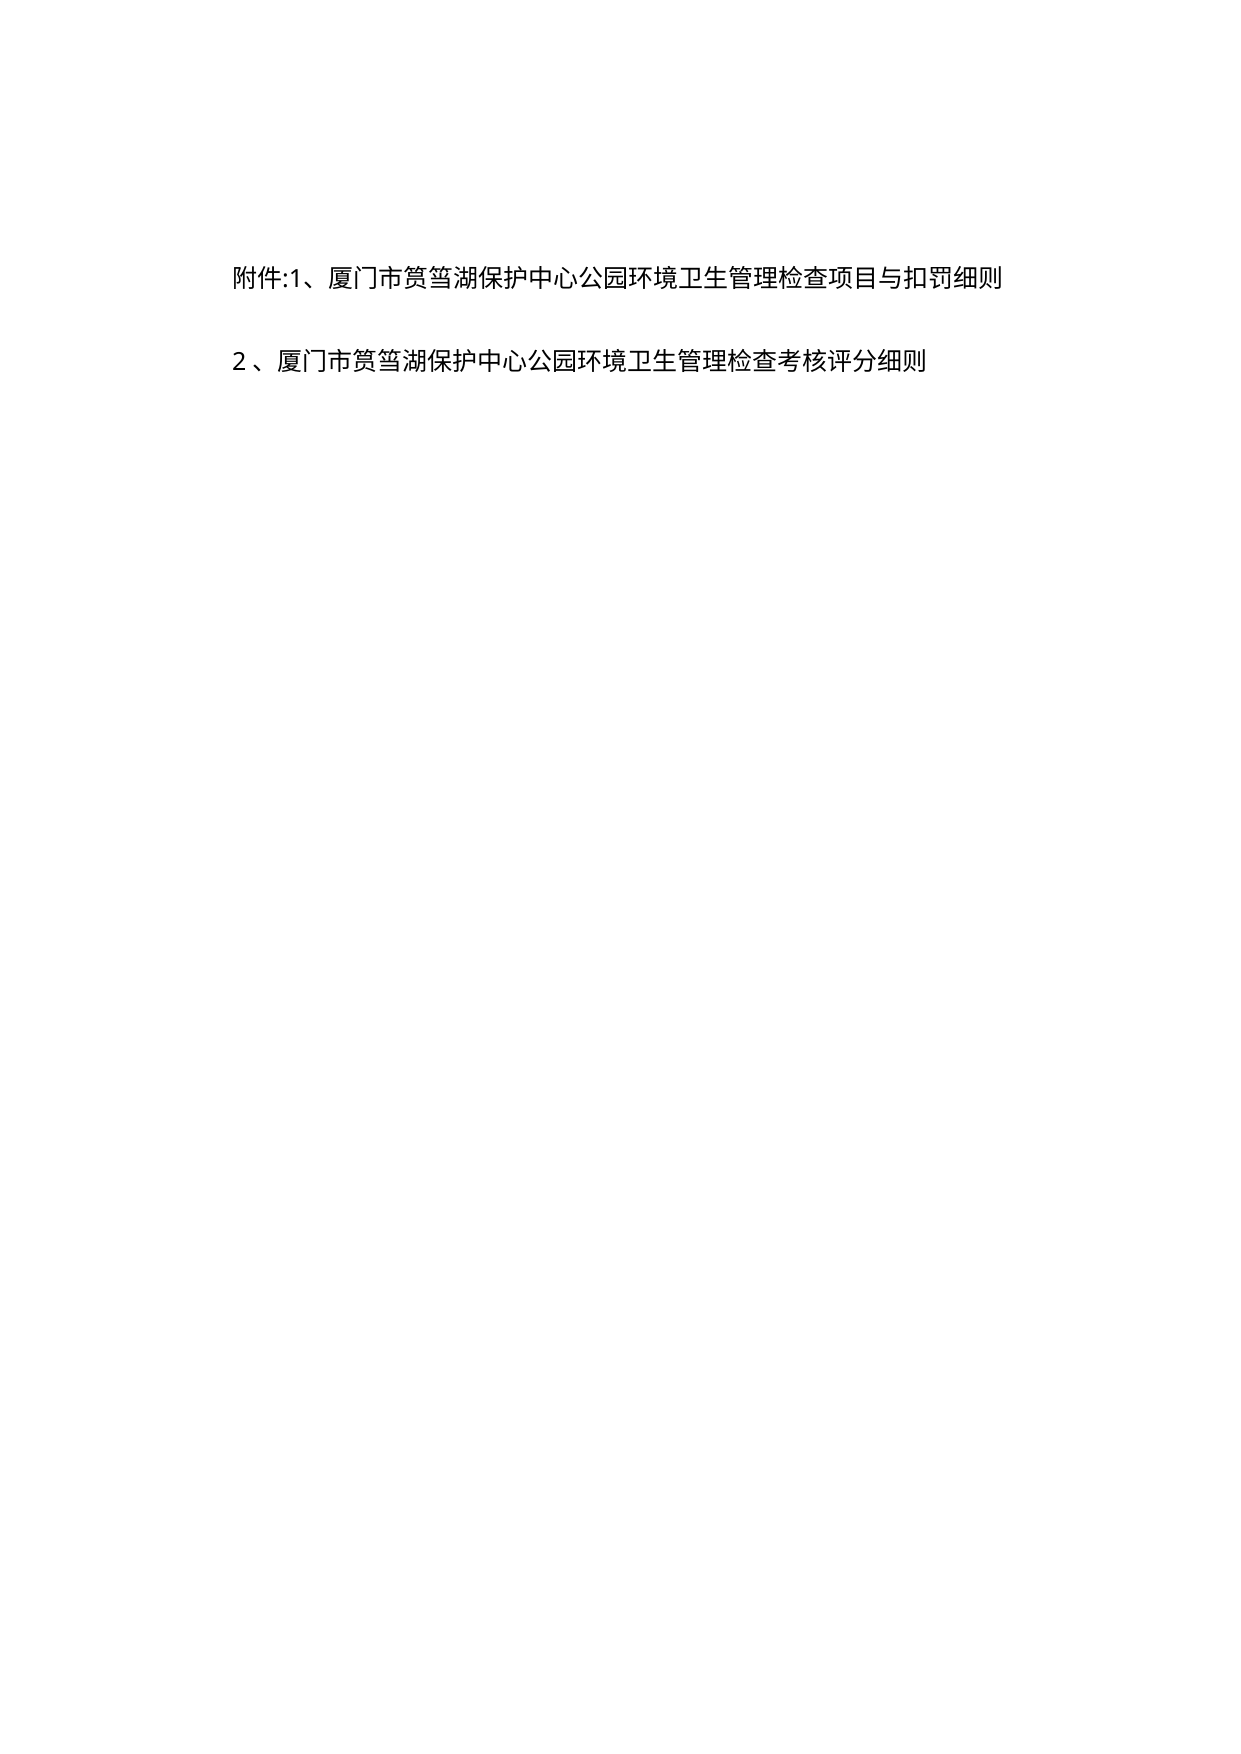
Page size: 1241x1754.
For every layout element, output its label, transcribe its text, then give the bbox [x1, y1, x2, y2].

text 附件:1、厦门市筼筜湖保护中心公园环境卫生管理检查项目与扣罚细则 [188, 244, 1053, 309]
text 2 、厦门市筼筜湖保护中心公园环境卫生管理检查考核评分细则 [188, 327, 1053, 392]
